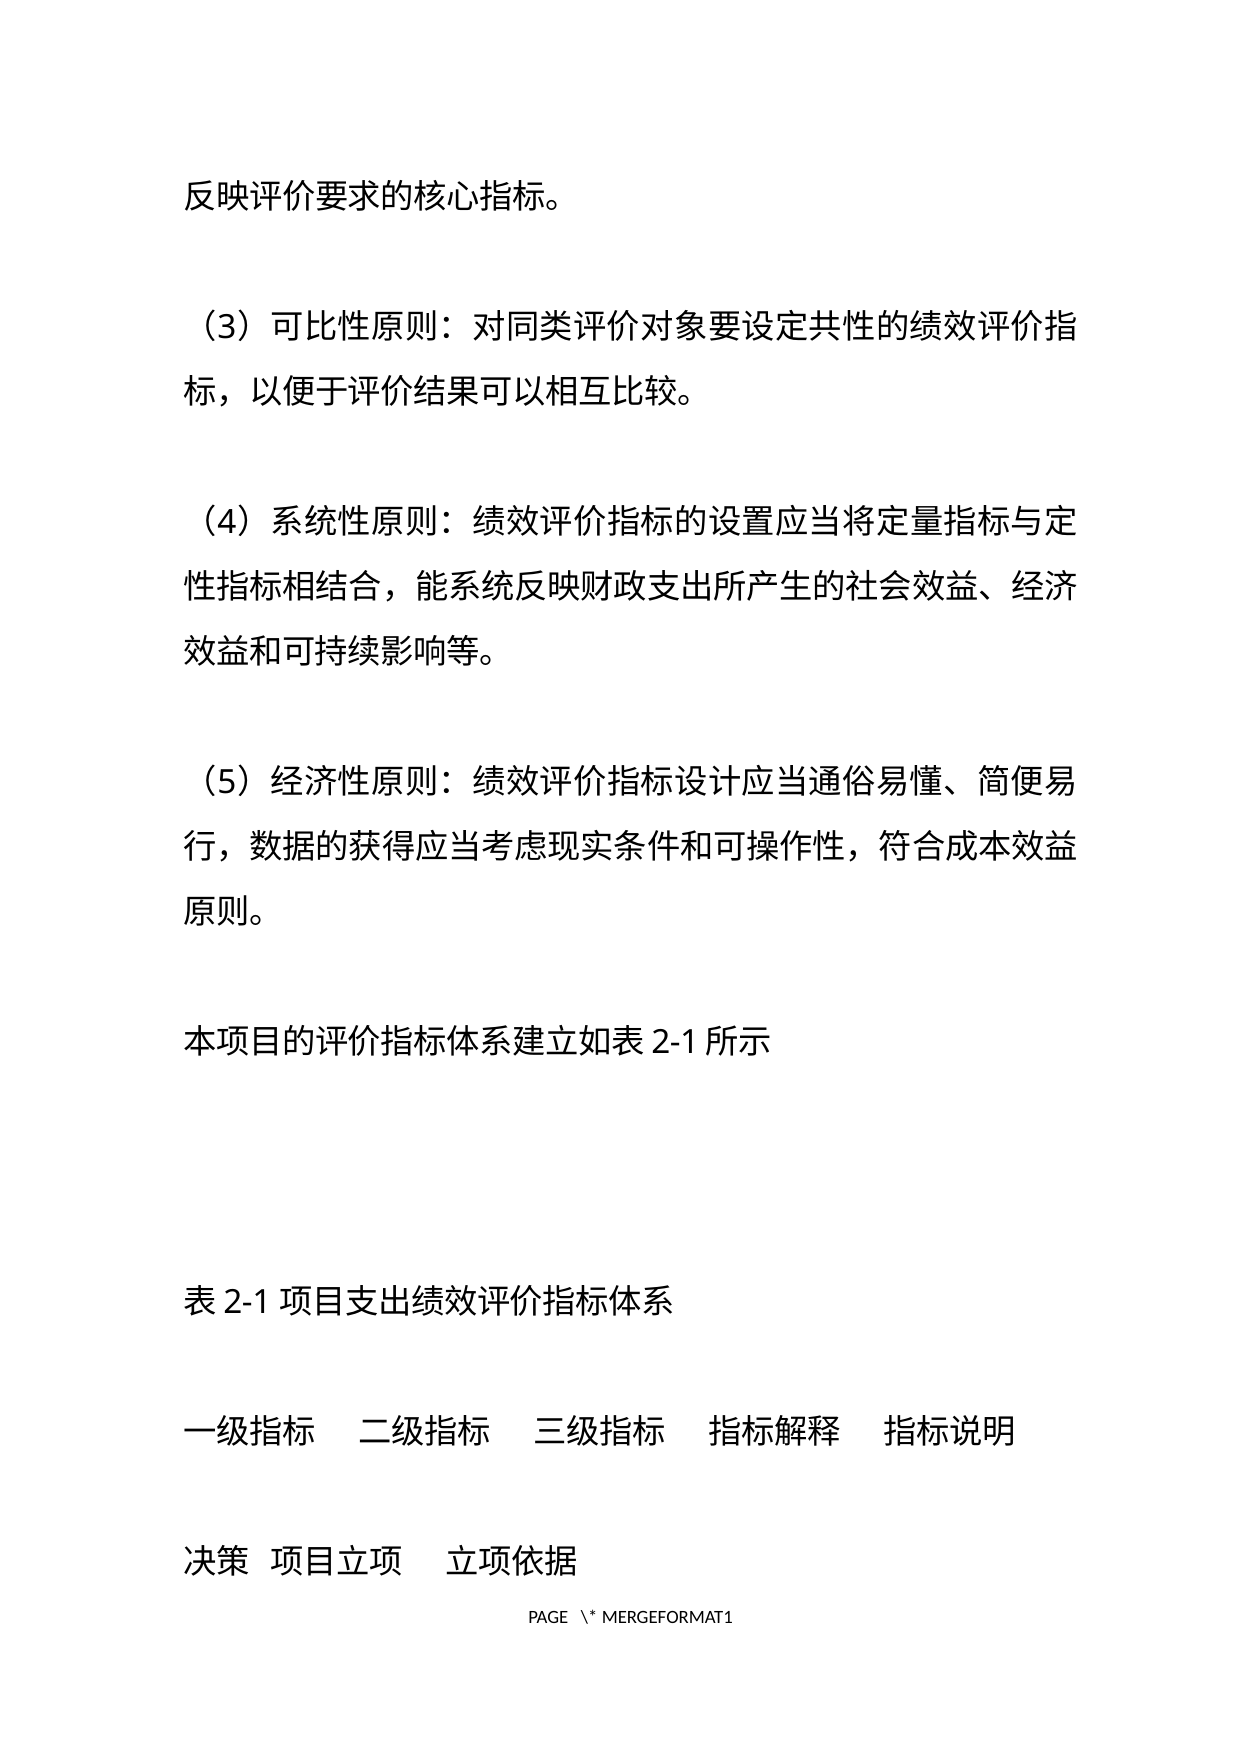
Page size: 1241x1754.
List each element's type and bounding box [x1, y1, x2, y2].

text [183, 162, 1078, 1592]
